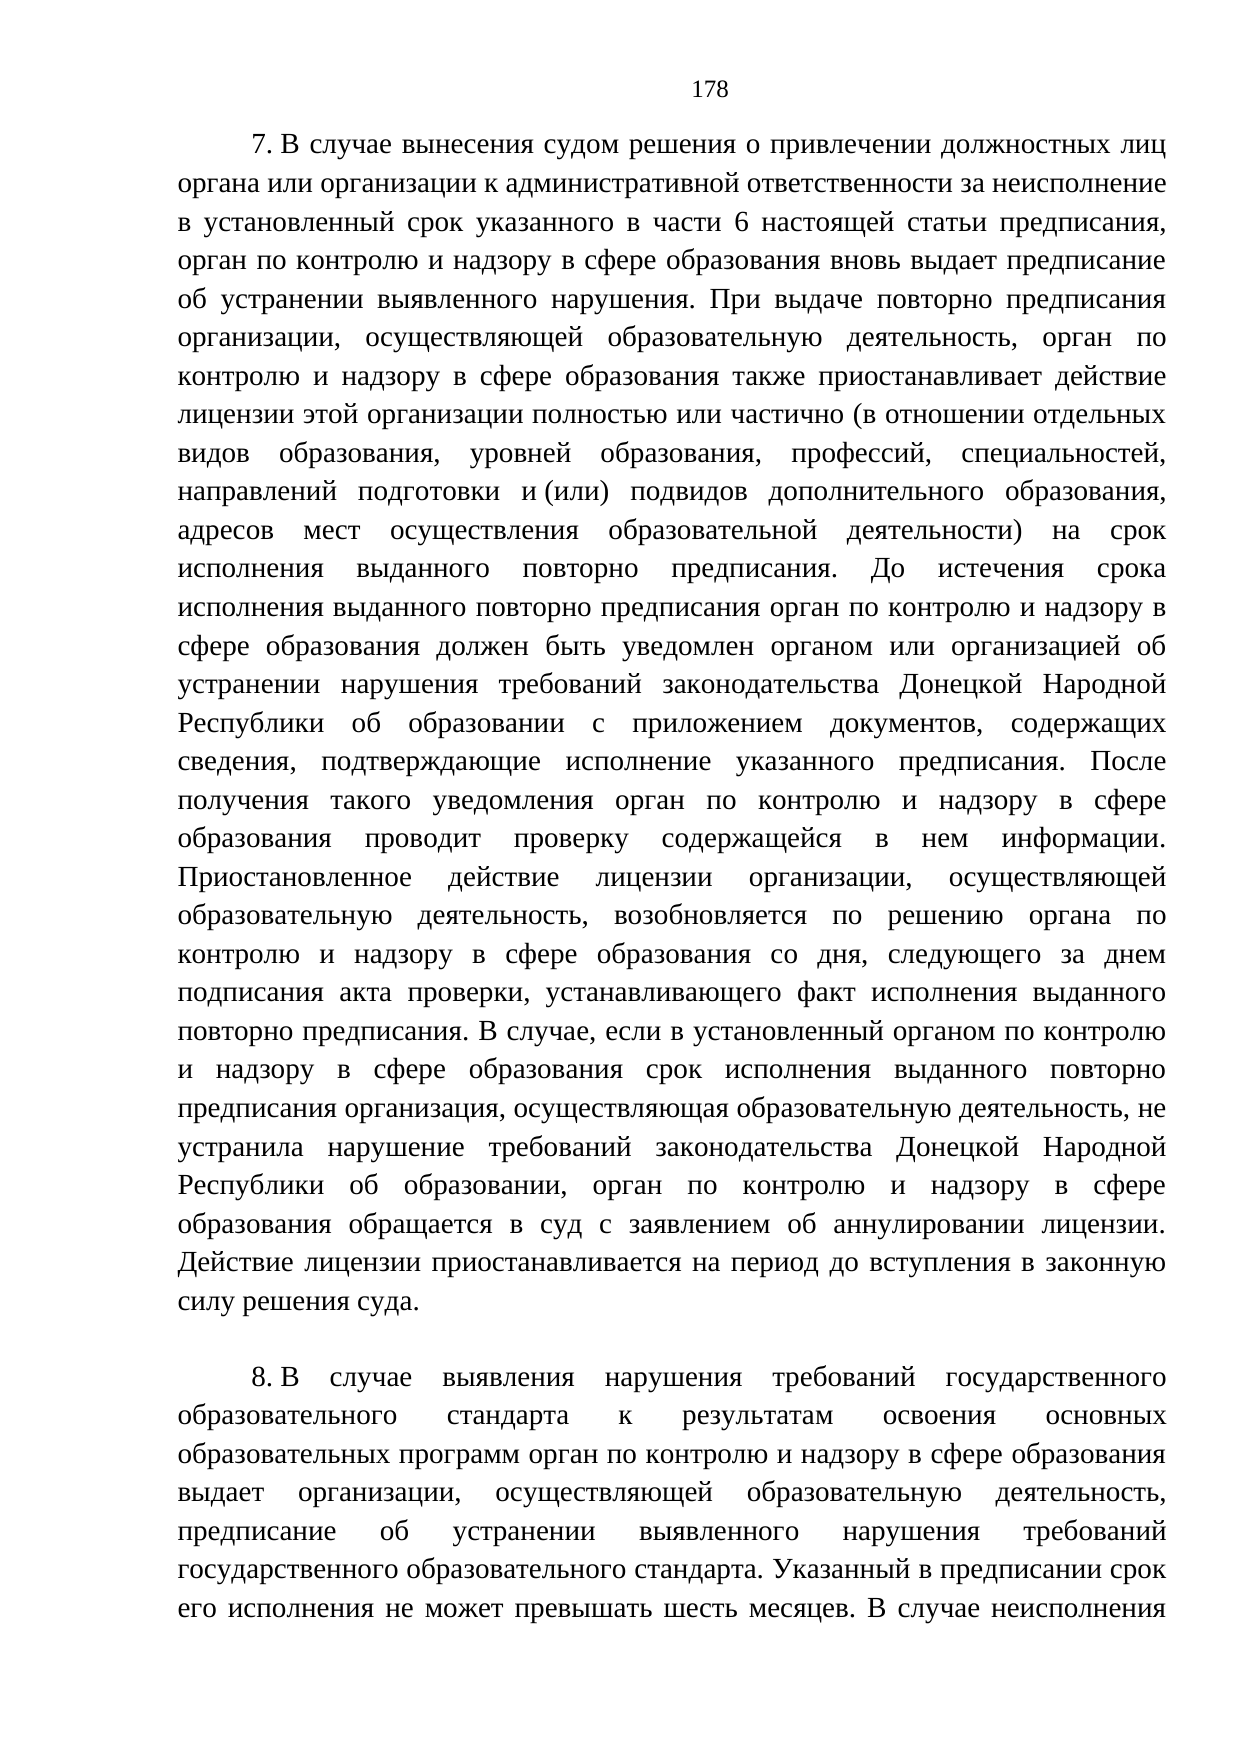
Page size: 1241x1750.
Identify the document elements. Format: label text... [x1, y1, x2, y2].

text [177, 1359, 1167, 1624]
text 7. В случае вынесения судом решения о привлечении должностных лиц органа или организации к административной ответственности за неисполнение в установленный срок указанного в части 6 настоящей статьи предписания, орган по контролю и надзору в сфере образования вновь выдает предписание об устранении выявленного нарушения. При выдаче повторно предписания организации, осуществляющей образовательную деятельность, орган по контролю и надзору в сфере образования также приостанавливает действие лицензии этой организации полностью или частично (в отношении отдельных видов образования, уровней образования, профессий, специальностей, направлений подготовки и (или) подвидов дополнительного образования, адресов мест осуществления образовательной деятельности) на срок исполнения выданного повторно предписания. До истечения срока исполнения выданного повторно предписания орган по контролю и надзору в сфере образования должен быть уведомлен органом или организацией об устранении нарушения требований законодательства Донецкой Народной Республики об образовании с приложением документов, содержащих сведения, подтверждающие исполнение указанного предписания. После получения такого уведомления орган по контролю и надзору в сфере образования проводит проверку содержащейся в нем информации. Приостановленное действие лицензии организации, осуществляющей образовательную деятельность, возобновляется по решению органа по контролю и надзору в сфере образования со дня, следующего за днем подписания акта проверки, устанавливающего факт исполнения выданного повторно предписания. В случае, если в установленный органом по контролю и надзору в сфере образования срок исполнения выданного повторно предписания организация, осуществляющая образовательную деятельность, не устранила нарушение требований законодательства Донецкой Народной Республики об образовании, орган по контролю и надзору в сфере образования обращается в суд с заявлением об аннулировании лицензии. Действие лицензии приостанавливается на период до вступления в законную силу решения суда. [177, 127, 1167, 1316]
